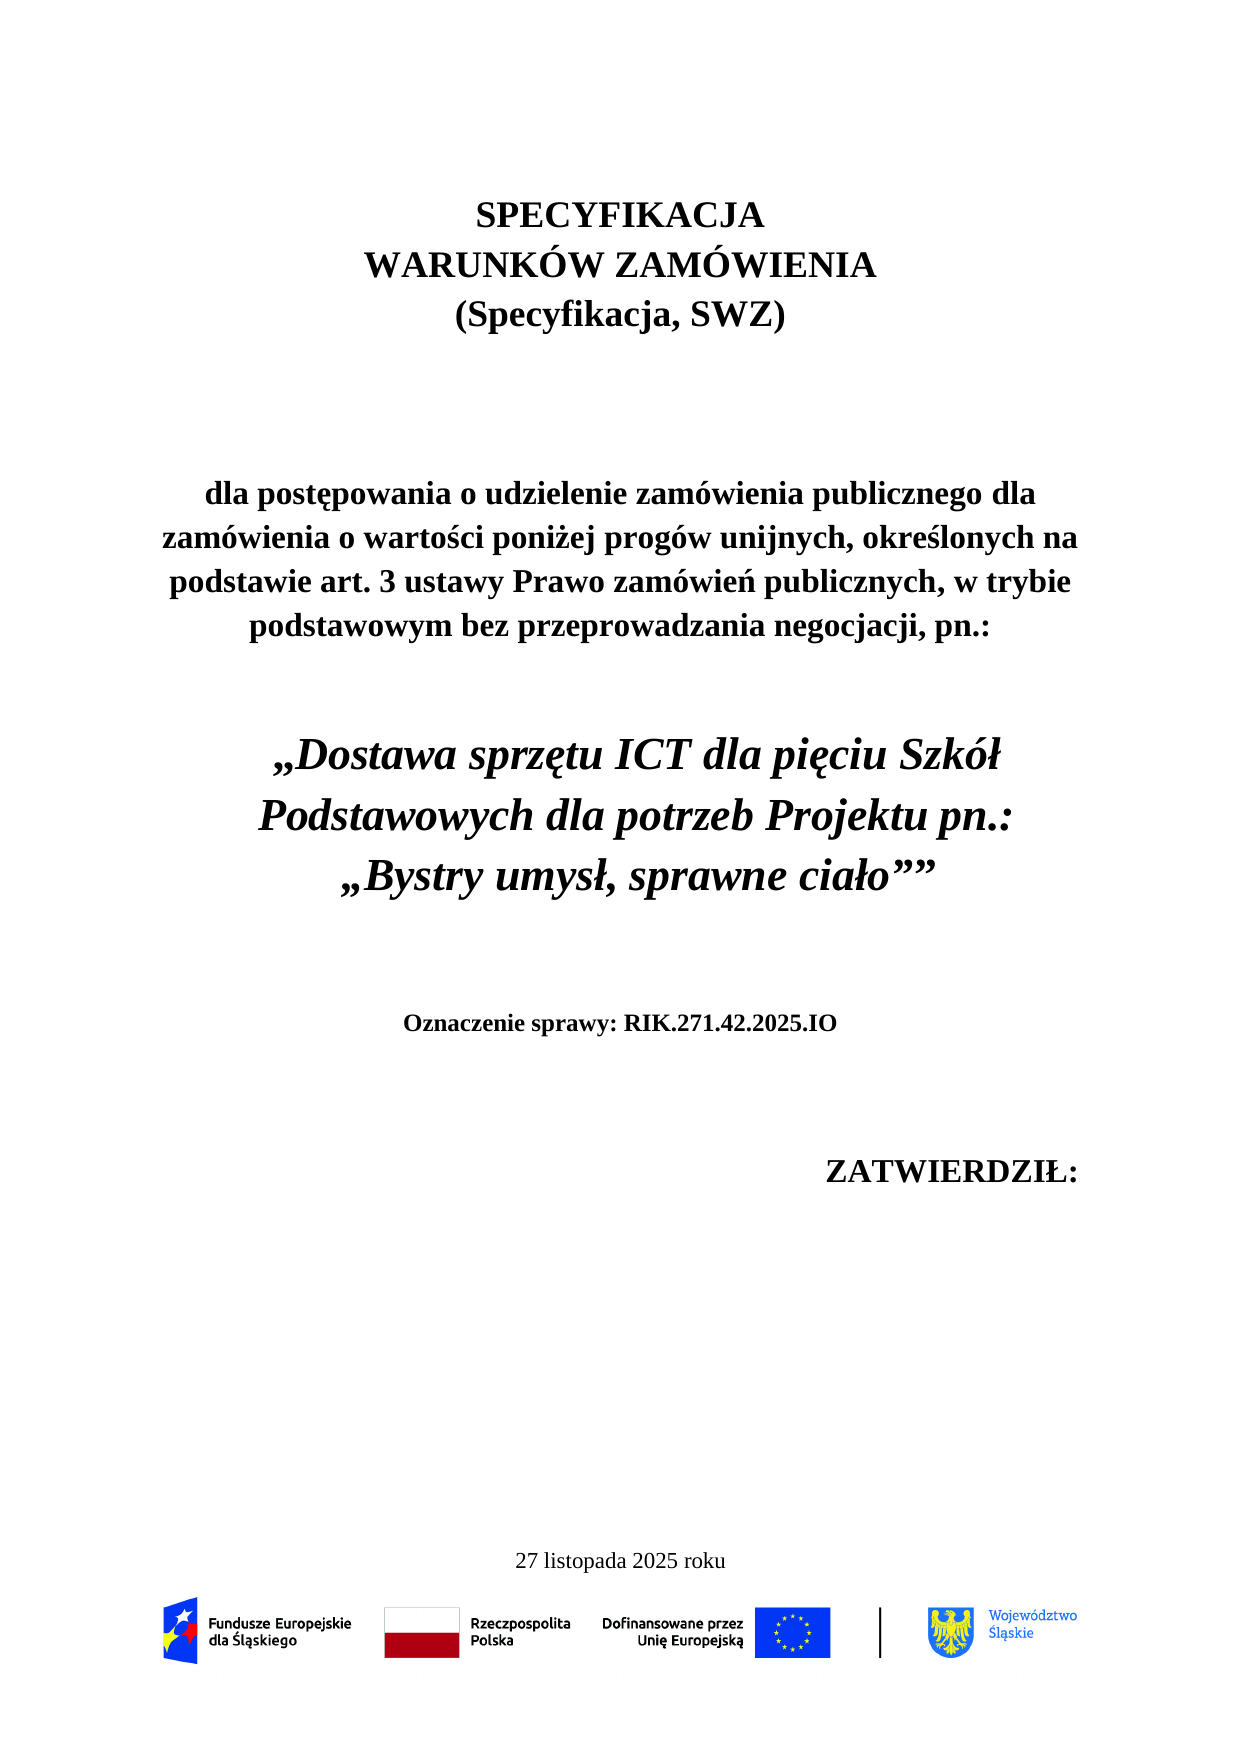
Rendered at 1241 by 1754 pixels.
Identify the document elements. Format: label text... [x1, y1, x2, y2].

text SPECYFIKACJA [148, 192, 1092, 236]
picture [147, 1580, 1093, 1681]
text 27 listopada 2025 roku [148, 1548, 1092, 1574]
text WARUNKÓW ZAMÓWIENIA [148, 242, 1092, 285]
text (Specyfikacja, SWZ) [148, 292, 1092, 335]
text dla postępowania o udzielenie zamówienia publicznego dla zamówienia o wartości poniżej progów unijnych, określonych na podstawie art. 3 ustawy Prawo zamówień publicznych, w trybie podstawowym bez przeprowadzania negocjacji, pn.: [148, 473, 1092, 644]
text „Dostawa sprzętu ICT dla pięciu Szkół Podstawowych dla potrzeb Projektu pn.: „Bystry umysł, sprawne ciało”” [185, 727, 1092, 901]
text ZATWIERDZIŁ: [811, 1151, 1092, 1189]
text Oznaczenie sprawy: RIK.271.42.2025.IO [148, 1008, 1092, 1036]
